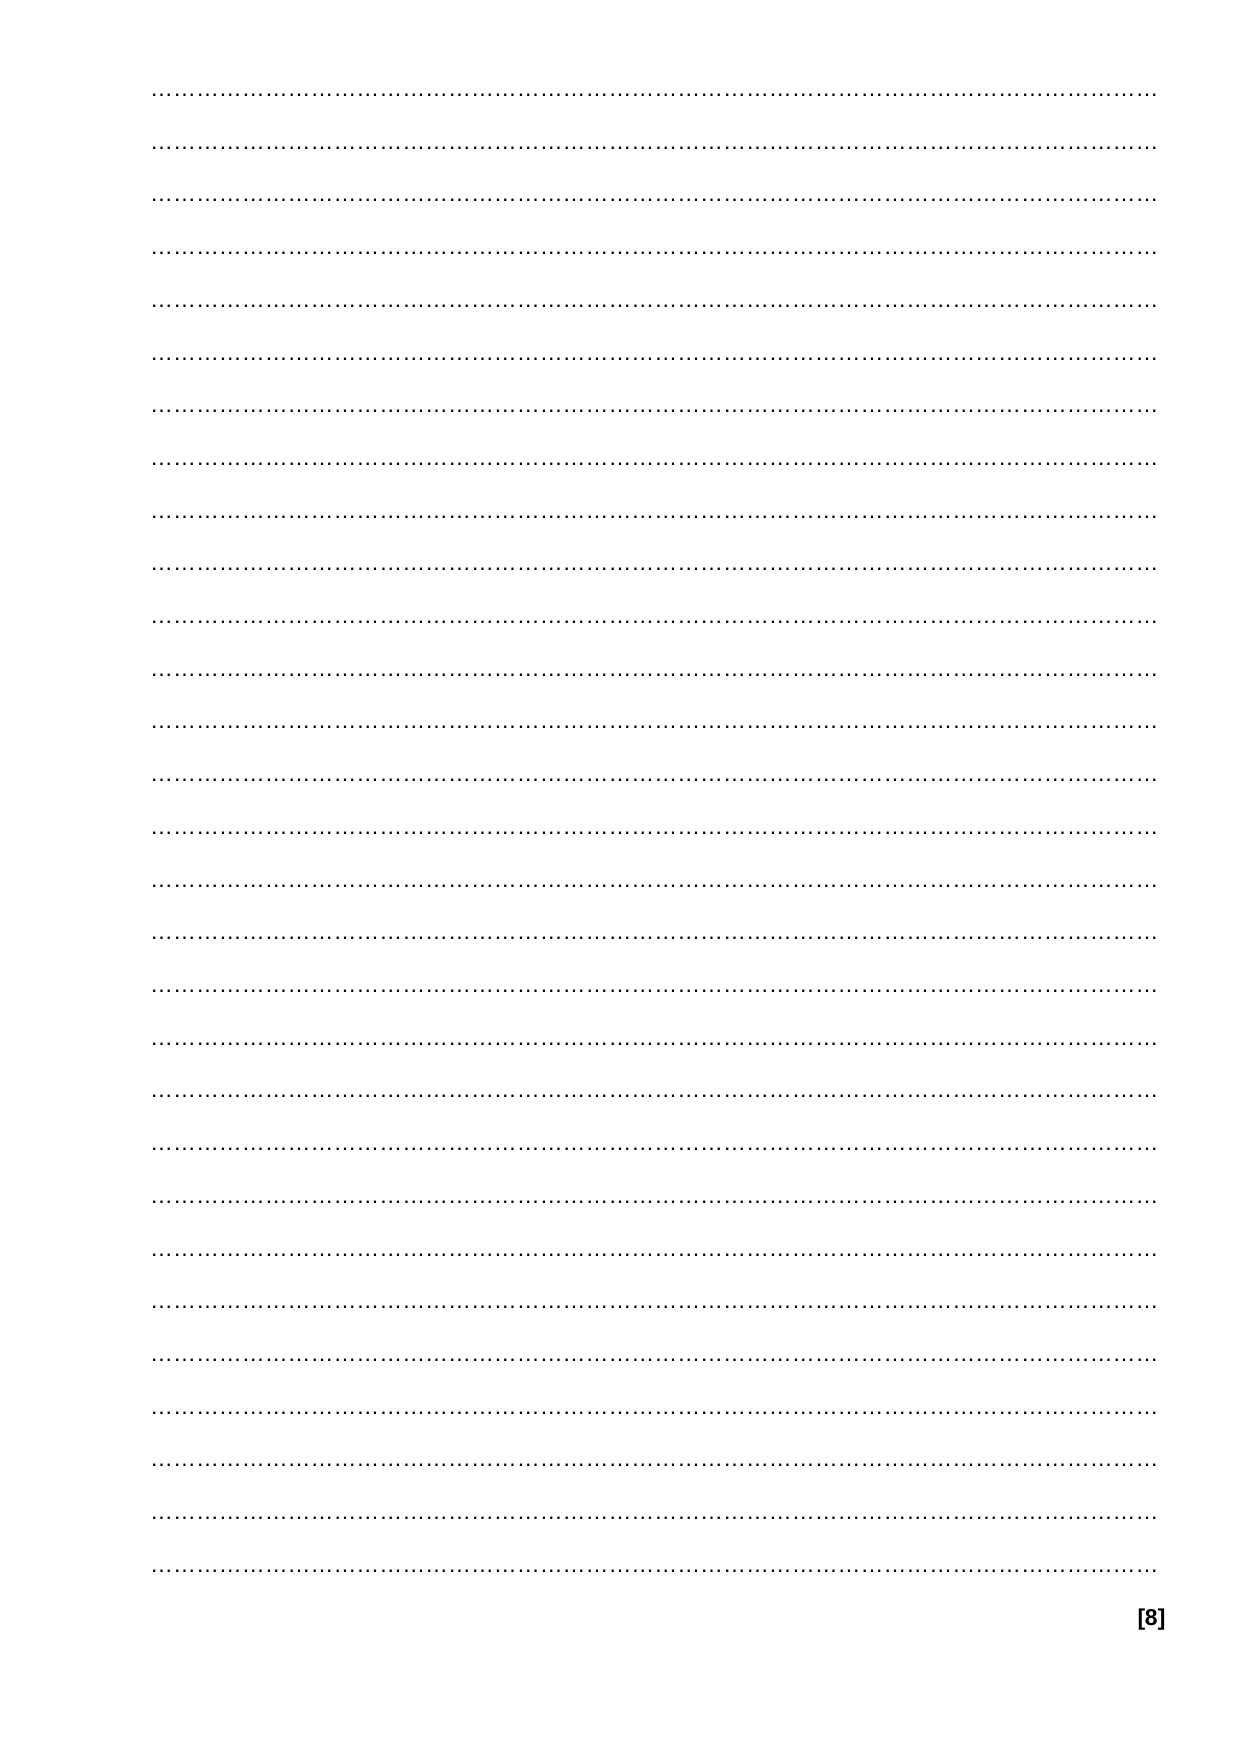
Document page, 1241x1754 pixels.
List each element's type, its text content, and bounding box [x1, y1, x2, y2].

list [150, 75, 1165, 1577]
list [8] [150, 1603, 1165, 1630]
